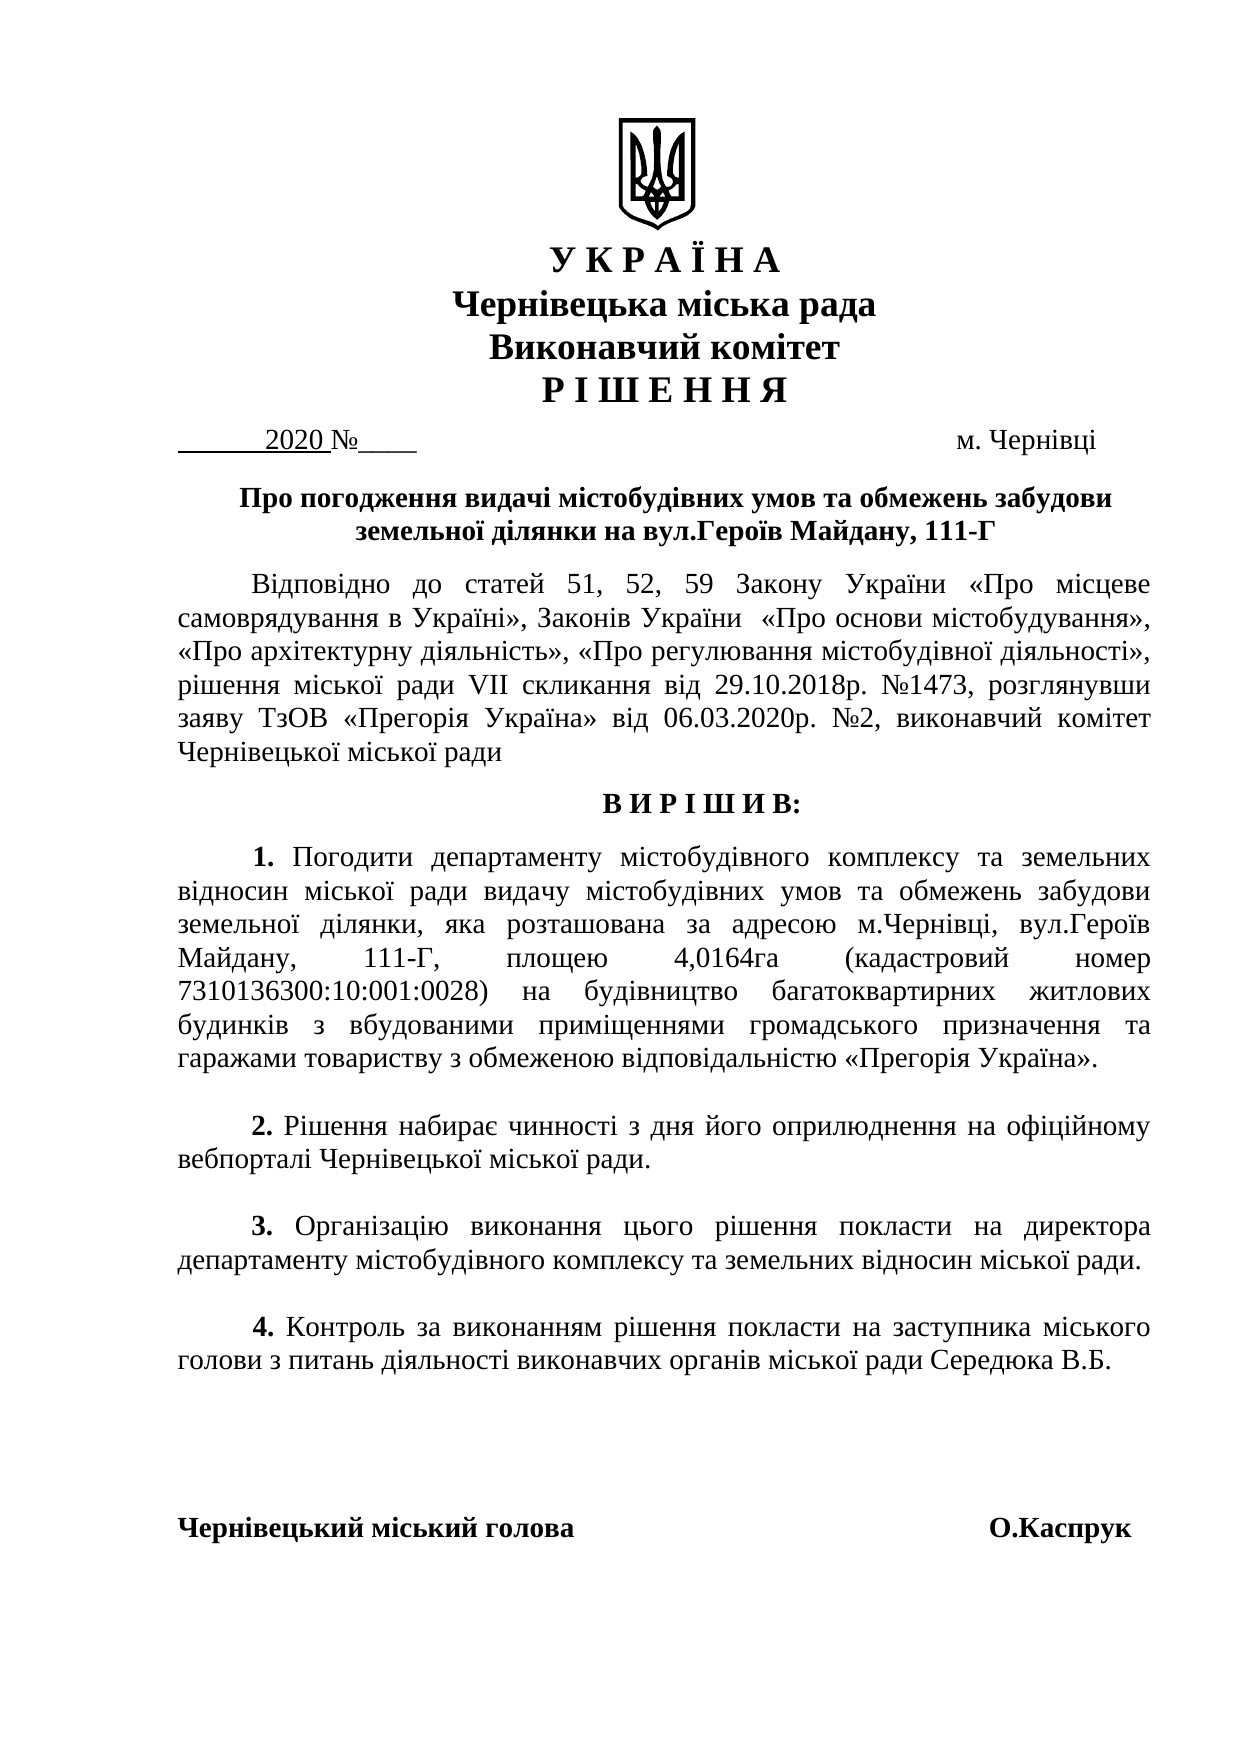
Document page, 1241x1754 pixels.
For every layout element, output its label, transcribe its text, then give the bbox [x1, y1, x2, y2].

text В И Р І Ш И В: [177, 787, 1152, 820]
text Відповідно до статей 51, 52, 59 Закону України «Про місцеве самоврядування в Україні», Законів України «Про основи містобудування», «Про архітектурну діяльність», «Про регулювання містобудівної діяльності», рішення міської ради VII скликання від 29.10.2018р. №1473, розглянувши заяву ТзОВ «Прегорія Україна» від 06.03.2020р. №2, виконавчий комітет Чернівецької міської ради [177, 566, 1152, 767]
text Виконавчий комітет [177, 324, 1152, 367]
text Чернівецький міський голова О.Каспрук [177, 1510, 1152, 1544]
text 3. Організацію виконання цього рішення покласти на директора департаменту містобудівного комплексу та земельних відносин міської ради. [177, 1208, 1152, 1275]
text У к р а ї н а [177, 238, 1152, 281]
text 4. Контроль за виконанням рішення покласти на заступника міського голови з питань діяльності виконавчих органів міської ради Середюка В.Б. [177, 1309, 1152, 1376]
text Р І Ш Е Н Н Я [177, 367, 1152, 410]
table_header Про погодження видачі містобудівних умов та обмежень забудови земельної ділянки на вул.Героїв Майдану, 111-Г [189, 480, 1163, 566]
text 2. Рішення набирає чинності з дня його оприлюднення на офіційному вебпорталі Чернівецької міської ради. [177, 1108, 1152, 1175]
text Чернівецька міська рада [177, 281, 1152, 324]
text 2020 №____ м. Чернівці [177, 422, 1152, 456]
text 1. Погодити департаменту містобудівного комплексу та земельних відносин міської ради видачу містобудівних умов та обмежень забудови земельної ділянки, яка розташована за адресою м.Чернівці, вул.Героїв Майдану, 111-Г, площею 4,0164га (кадастровий номер 7310136300:10:001:0028) на будівництво багатоквартирних житлових будинків з вбудованими приміщеннями громадського призначення та гаражами товариству з обмеженою відповідальністю «Прегорія Україна». [177, 839, 1152, 1074]
